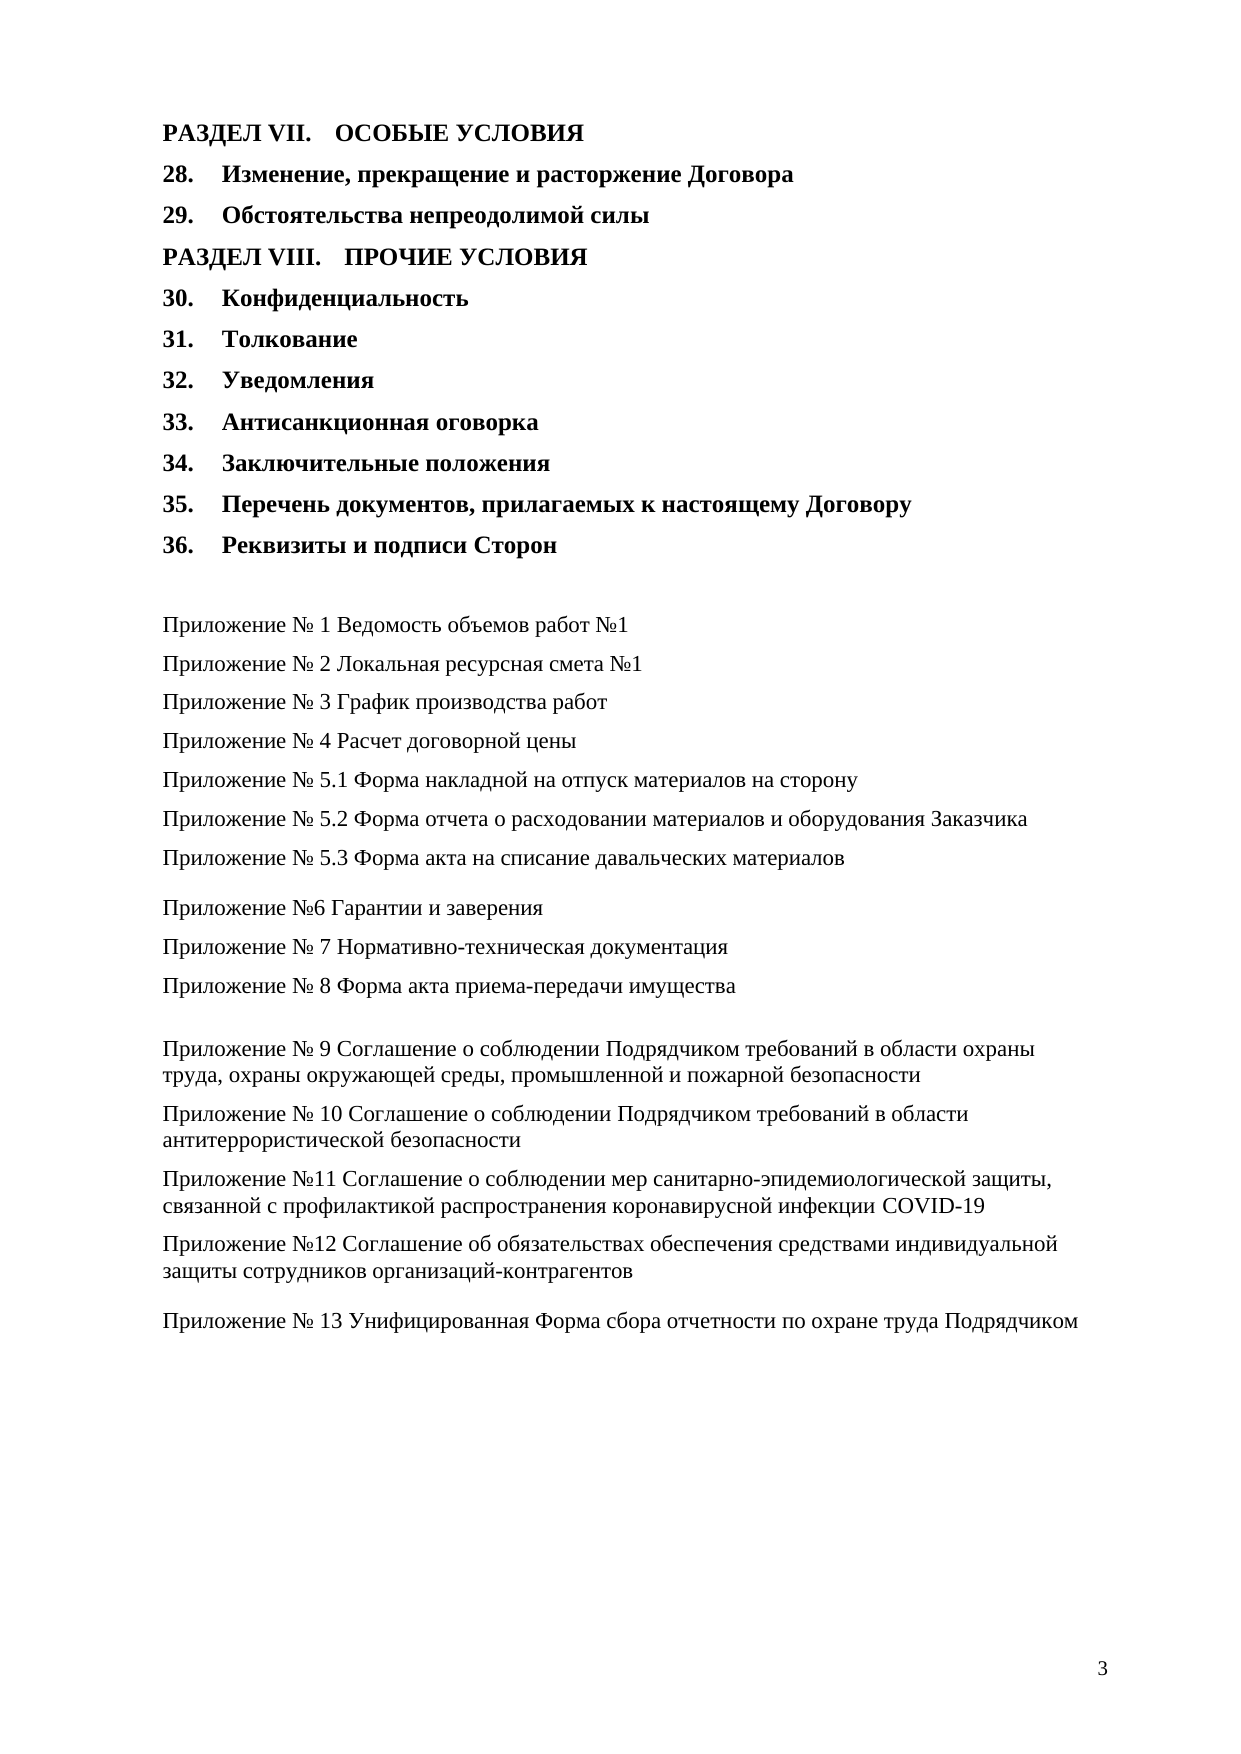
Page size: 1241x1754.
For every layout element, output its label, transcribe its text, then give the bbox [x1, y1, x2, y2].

text 34. Заключительные положения 47 [162, 448, 1078, 477]
text Приложение № 7 Нормативно-техническая документация [162, 933, 1078, 959]
text Приложение № 13 Унифицированная Форма сбора отчетности по охране труда Подрядчиком [162, 1307, 1107, 1334]
text 33. Антисанкционная оговорка 46 [162, 407, 1078, 436]
text Приложение № 5.3 Форма акта на списание давальческих материалов [162, 844, 1078, 870]
text 35. Перечень документов, прилагаемых к настоящему Договору 48 [162, 489, 1078, 518]
text Приложение №11 Соглашение о соблюдении мер санитарно-эпидемиологической защиты, связанной с профилактикой распространения коронавирусной инфекции COVID-19 [162, 1165, 1078, 1218]
text РАЗДЕЛ VII. ОСОБЫЕ УСЛОВИЯ 40 [162, 118, 1078, 147]
text Приложение № 5.2 Форма отчета о расходовании материалов и оборудования Заказчика [162, 805, 1078, 831]
text Приложение № 4 Расчет договорной цены [162, 727, 1078, 754]
text Приложение № 9 Соглашение о соблюдении Подрядчиком требований в области охраны труда, охраны окружающей среды, промышленной и пожарной безопасности [162, 1035, 1078, 1088]
text Приложение № 1 Ведомость объемов работ №1 [162, 611, 1078, 637]
text Приложение № 5.1 Форма накладной на отпуск материалов на сторону [162, 766, 1078, 792]
text Приложение № 2 Локальная ресурсная смета №1 [162, 649, 1078, 676]
text 30. Конфиденциальность 44 [162, 283, 1078, 312]
text Приложение №6 Гарантии и заверения [162, 894, 1107, 921]
text 36. Реквизиты и подписи Сторон 49 [162, 531, 1078, 559]
text Приложение № 10 Соглашение о соблюдении Подрядчиком требований в области антитеррористической безопасности [162, 1100, 1078, 1153]
text Приложение № 8 Форма акта приема-передачи имущества [162, 972, 1078, 998]
text РАЗДЕЛ VIII. ПРОЧИЕ УСЛОВИЯ 44 [162, 242, 1078, 271]
text 31. Толкование 45 [162, 324, 1078, 353]
text 29. Обстоятельства непреодолимой силы 43 [162, 201, 1078, 229]
text Приложение №12 Соглашение об обязательствах обеспечения средствами индивидуальной защиты сотрудников организаций-контрагентов [162, 1231, 1078, 1283]
text Приложение № 3 График производства работ [162, 688, 1078, 715]
text 28. Изменение, прекращение и расторжение Договора 40 [162, 159, 1078, 188]
text 32. Уведомления 45 [162, 366, 1078, 394]
